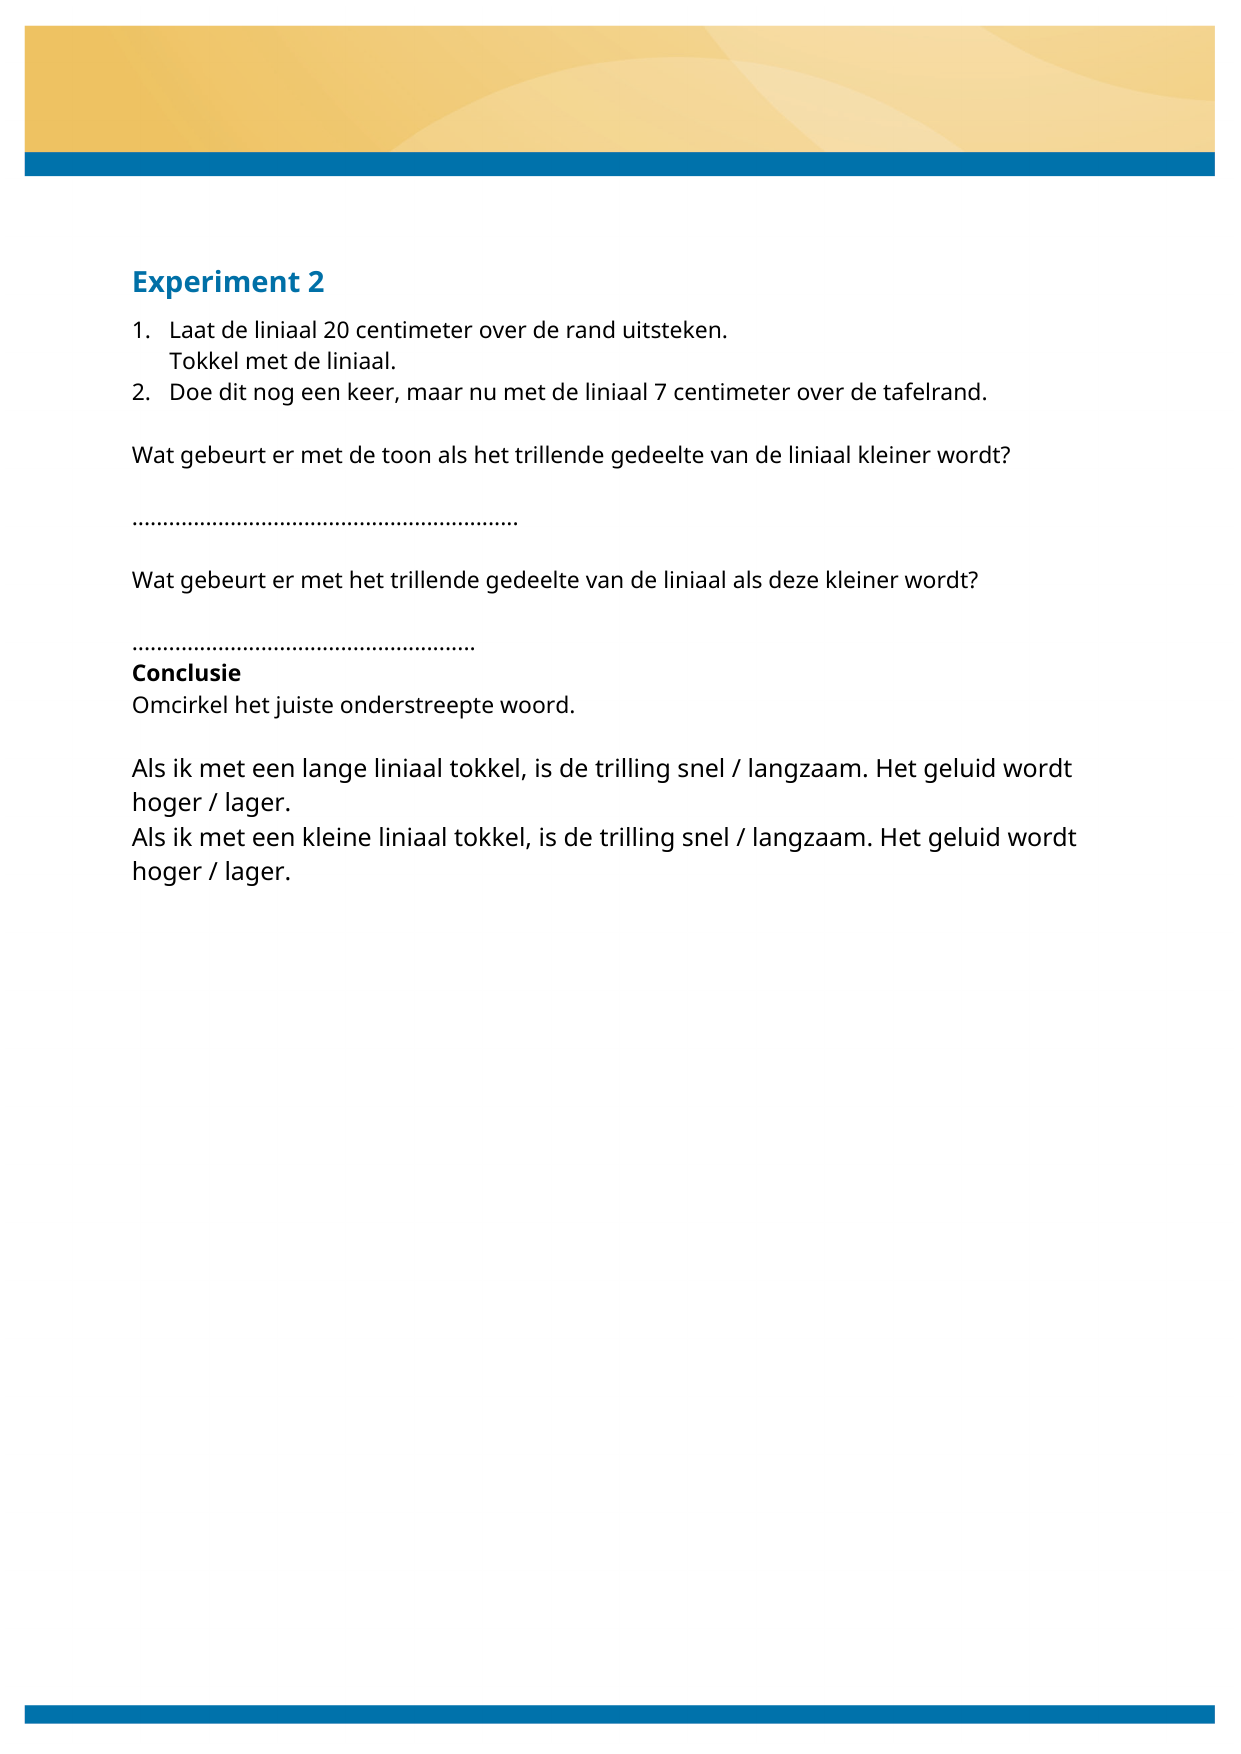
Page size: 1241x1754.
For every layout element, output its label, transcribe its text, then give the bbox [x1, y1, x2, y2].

text ............................................................... [132, 501, 1108, 532]
text Als ik met een kleine liniaal tokkel, is de trilling snel / langzaam. Het geluid wordt hoger / lager. [132, 819, 1108, 887]
text Wat gebeurt er met het trillende gedeelte van de liniaal als deze kleiner wordt? [132, 563, 1108, 595]
text Als ik met een lange liniaal tokkel, is de trilling snel / langzaam. Het geluid wordt hoger / lager. [132, 751, 1108, 819]
picture [4, 6, 1235, 1744]
text Tokkel met de liniaal. [169, 345, 1108, 376]
subtitle Experiment 2 [132, 261, 1108, 301]
text Conclusie Omcirkel het juiste onderstreepte woord. [132, 657, 1108, 720]
text ........................................................ [132, 626, 1108, 657]
list Doe dit nog een keer, maar nu met de liniaal 7 centimeter over de tafelrand. [132, 376, 1108, 407]
text Wat gebeurt er met de toon als het trillende gedeelte van de liniaal kleiner wordt? [132, 438, 1108, 470]
list Laat de liniaal 20 centimeter over de rand uitsteken. [132, 313, 1108, 345]
